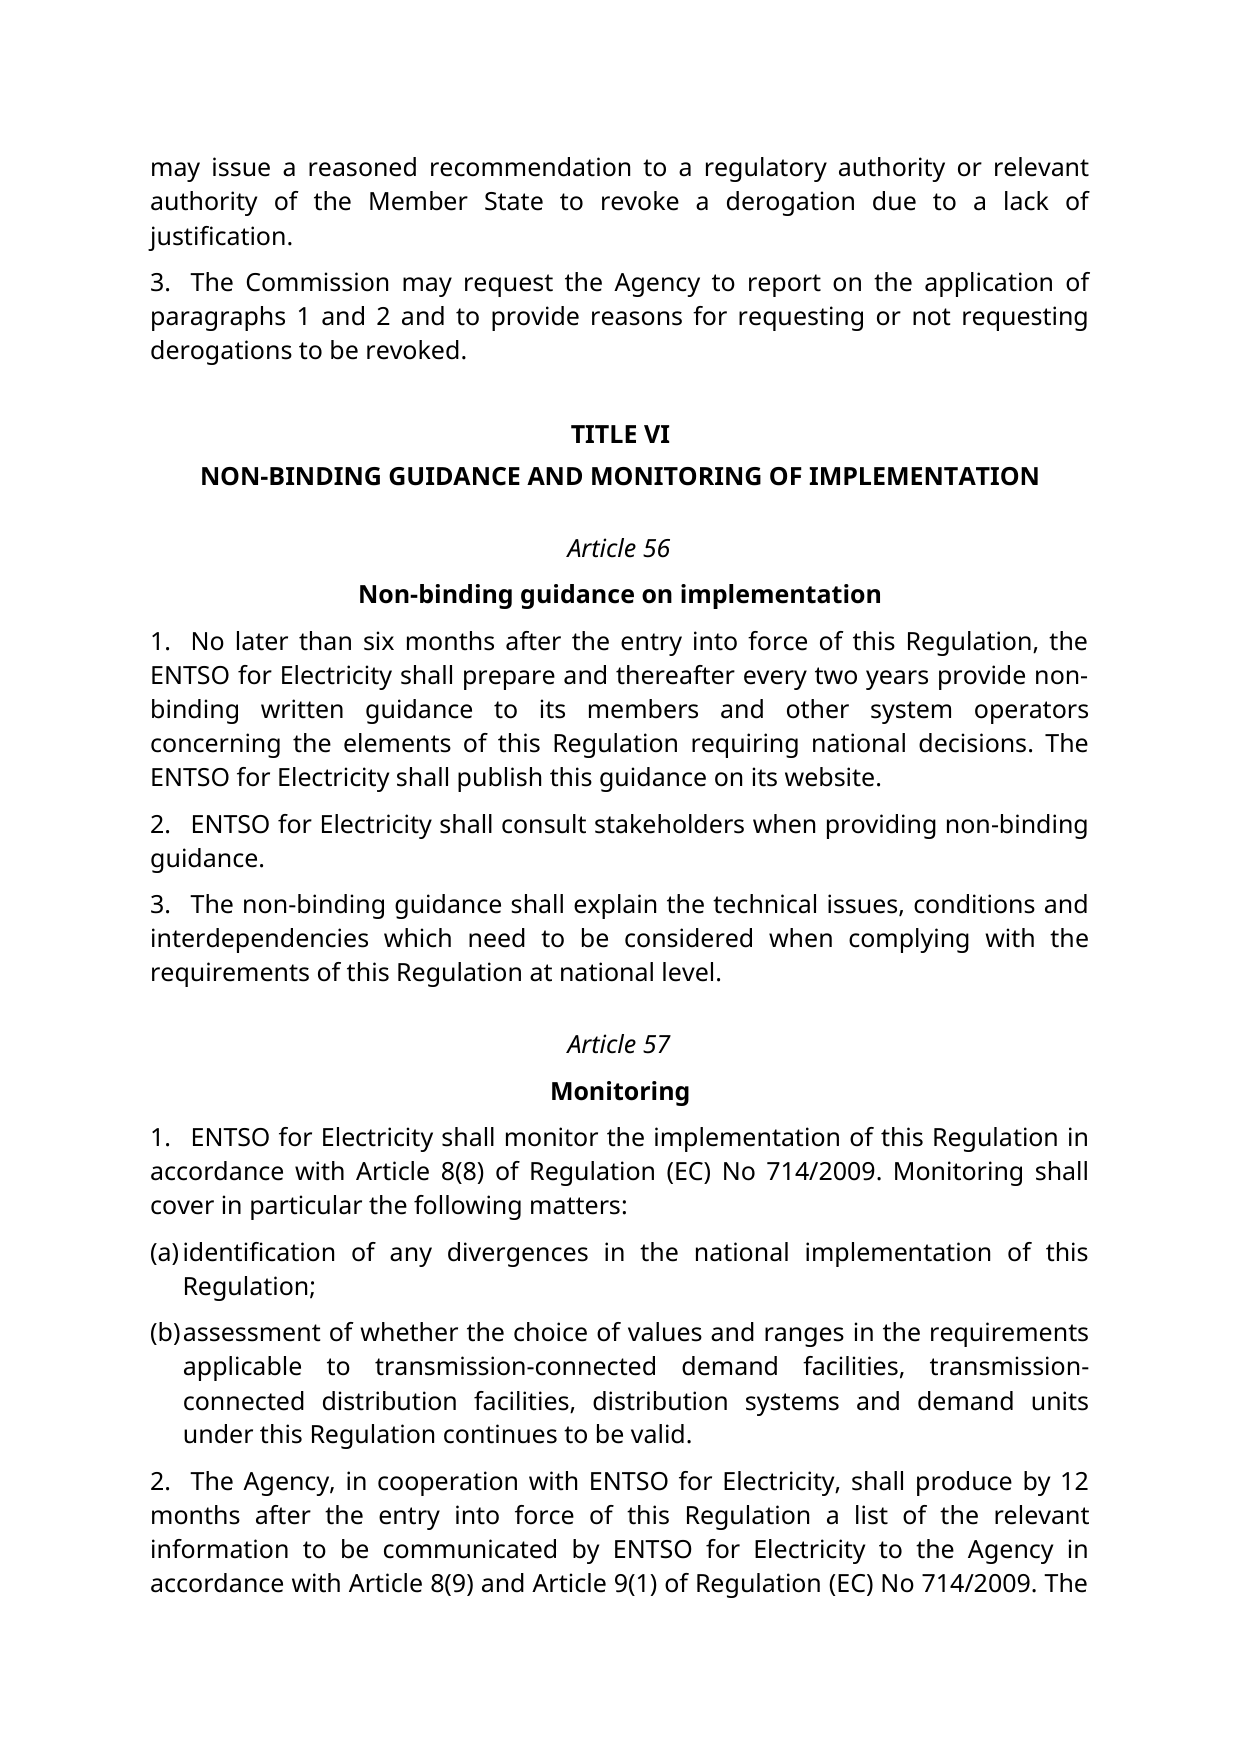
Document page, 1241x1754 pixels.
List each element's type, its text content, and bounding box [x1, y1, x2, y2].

text 3. The Commission may request the Agency to report on the application of paragraphs 1 and 2 and to provide reasons for requesting or not requesting derogations to be revoked. [150, 265, 1090, 367]
table_header assessment of whether the choice of values and ranges in the requirements applicable to transmission-connected demand facilities, transmission-connected distribution facilities, distribution systems and demand units under this Regulation continues to be valid. [183, 1303, 1090, 1451]
table_header (a) [150, 1222, 182, 1302]
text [150, 1464, 1090, 1600]
table_header (b) [150, 1303, 183, 1451]
text 3. The non-binding guidance shall explain the technical issues, conditions and interdependencies which need to be considered when complying with the requirements of this Regulation at national level. [150, 887, 1090, 989]
table_header identification of any divergences in the national implementation of this Regulation; [182, 1222, 1090, 1302]
text 2. ENTSO for Electricity shall consult stakeholders when providing non-binding guidance. [150, 806, 1090, 874]
text Monitoring [150, 1073, 1090, 1107]
text TITLE VI [150, 417, 1090, 451]
text Article 56 [150, 530, 1090, 564]
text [150, 150, 1090, 252]
text Article 57 [150, 1027, 1090, 1061]
text NON-BINDING GUIDANCE AND MONITORING OF IMPLEMENTATION [150, 459, 1090, 493]
text Non-binding guidance on implementation [150, 577, 1090, 611]
text 1. No later than six months after the entry into force of this Regulation, the ENTSO for Electricity shall prepare and thereafter every two years provide non-binding written guidance to its members and other system operators concerning the elements of this Regulation requiring national decisions. The ENTSO for Electricity shall publish this guidance on its website. [150, 623, 1090, 794]
text 1. ENTSO for Electricity shall monitor the implementation of this Regulation in accordance with Article 8(8) of Regulation (EC) No 714/2009. Monitoring shall cover in particular the following matters: [150, 1120, 1090, 1222]
